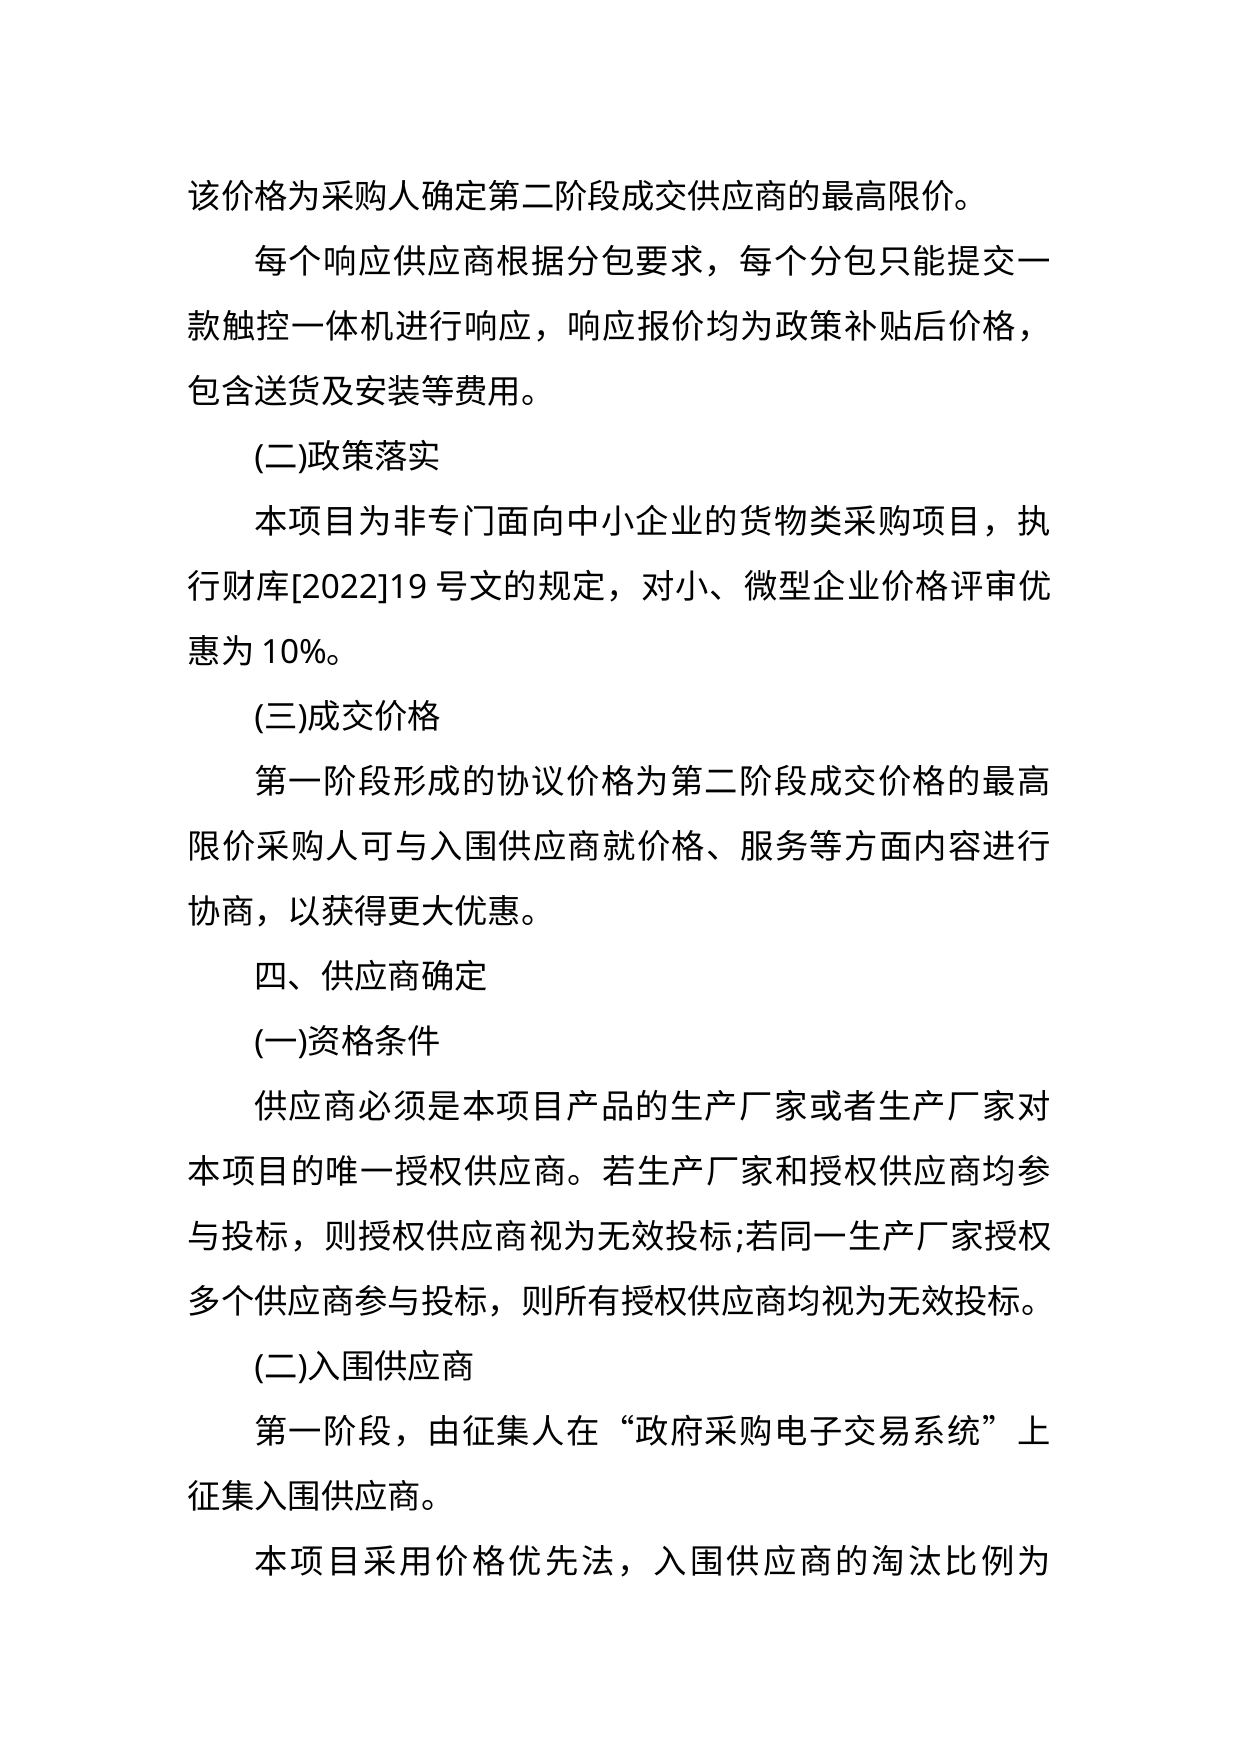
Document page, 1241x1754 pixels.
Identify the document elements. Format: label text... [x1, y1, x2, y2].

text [187, 1527, 1053, 1592]
text 本项目为非专门面向中小企业的货物类采购项目，执行财库[2022]19号文的规定，对小、微型企业价格评审优惠为10%。 [187, 487, 1053, 682]
text 第一阶段形成的协议价格为第二阶段成交价格的最高限价采购人可与入围供应商就价格、服务等方面内容进行协商，以获得更大优惠。 [187, 747, 1053, 942]
text (一)资格条件 [187, 1007, 1053, 1072]
text (二)政策落实 [187, 422, 1053, 487]
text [187, 162, 1053, 227]
text 每个响应供应商根据分包要求，每个分包只能提交一款触控一体机进行响应，响应报价均为政策补贴后价格，包含送货及安装等费用。 [187, 227, 1053, 422]
text 第一阶段，由征集人在“政府采购电子交易系统”上征集入围供应商。 [187, 1397, 1053, 1527]
text 四、供应商确定 [187, 942, 1053, 1007]
text (三)成交价格 [187, 682, 1053, 747]
text 供应商必须是本项目产品的生产厂家或者生产厂家对本项目的唯一授权供应商。若生产厂家和授权供应商均参与投标，则授权供应商视为无效投标;若同一生产厂家授权多个供应商参与投标，则所有授权供应商均视为无效投标。 [187, 1072, 1053, 1332]
text (二)入围供应商 [187, 1332, 1053, 1397]
